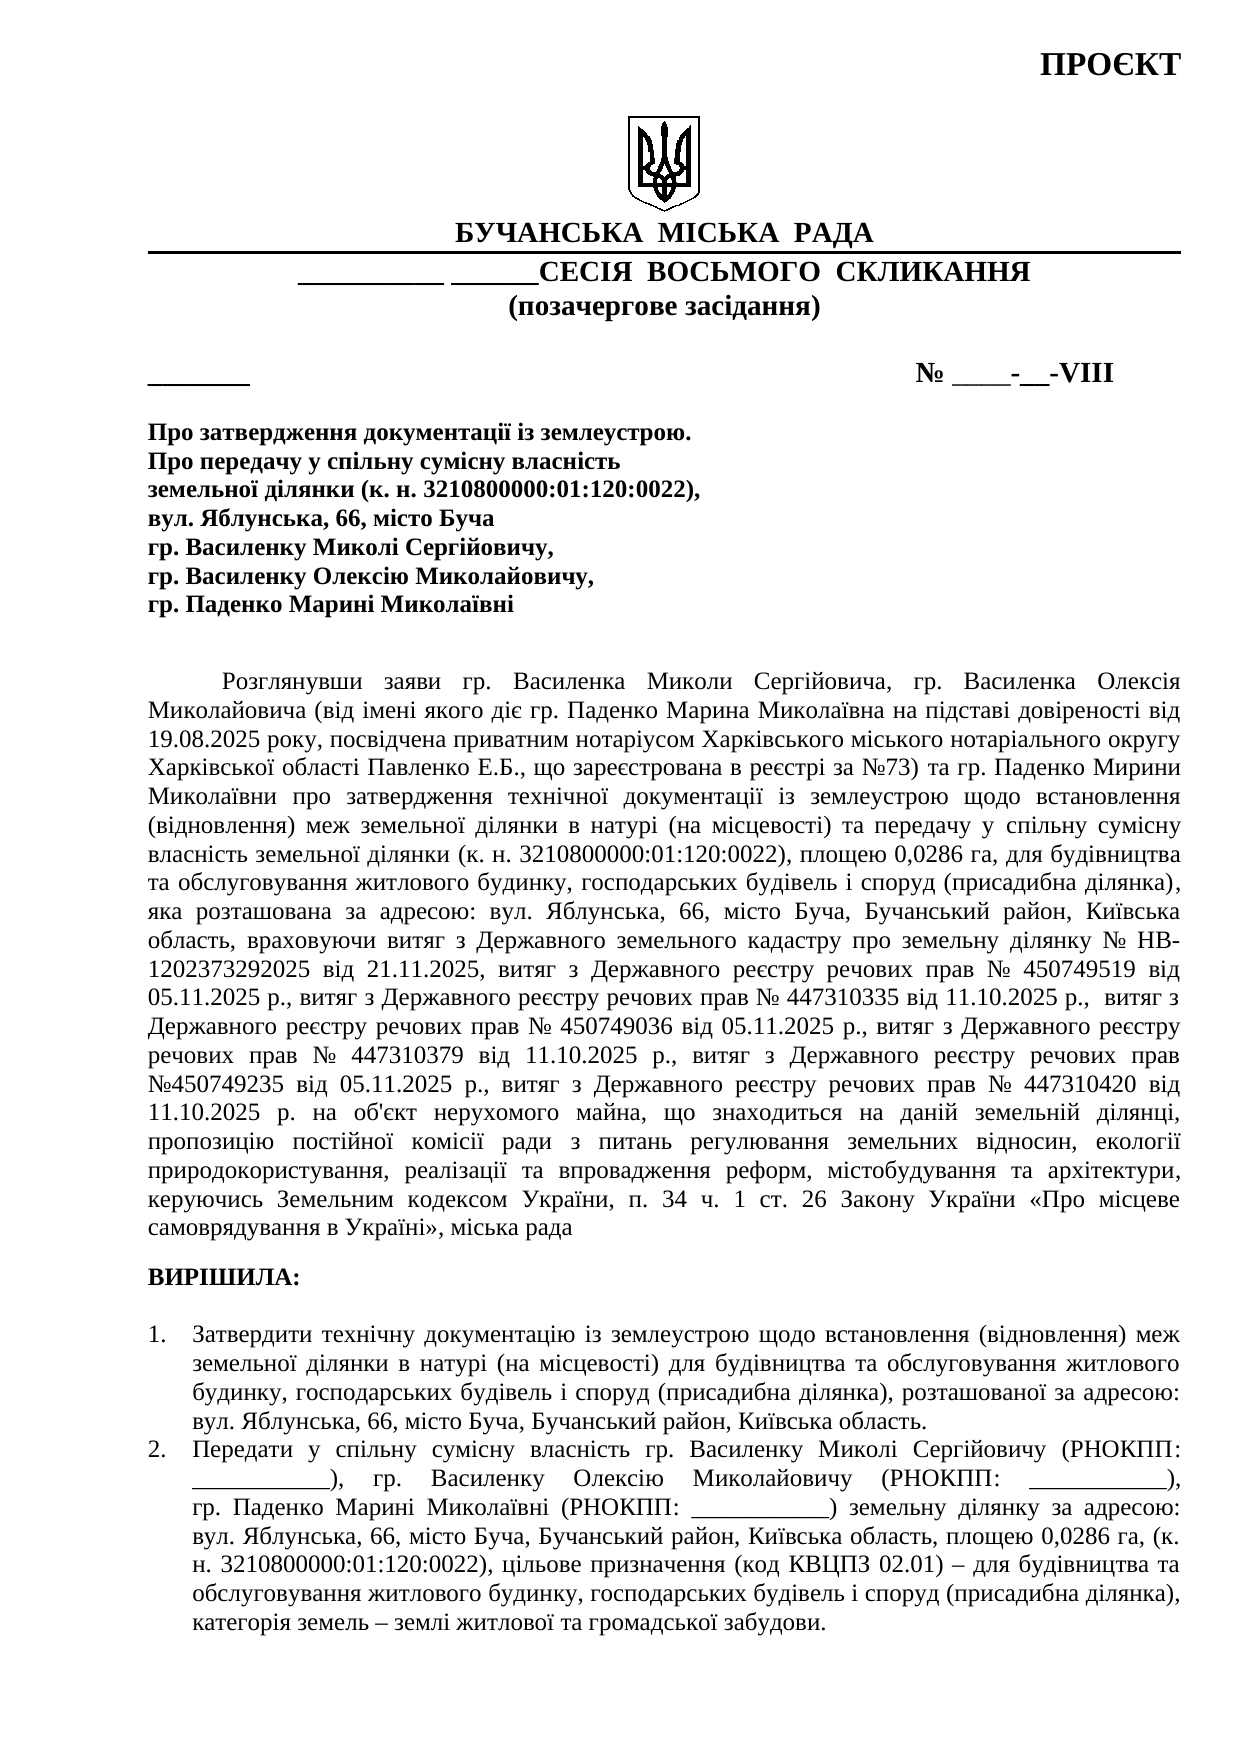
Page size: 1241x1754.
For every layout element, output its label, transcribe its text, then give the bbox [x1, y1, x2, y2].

text гр. Василенку Олексію Миколайовичу, [148, 561, 1181, 589]
text Про передачу у спільну сумісну власність [148, 446, 1181, 474]
text __________ ______СЕСІЯ ВОСЬМОГО СКЛИКАННЯ [148, 254, 1181, 288]
text Розглянувши заяви гр. Василенка Миколи Сергійовича, гр. Василенка Олексія Миколайовича (від імені якого діє гр. Паденко Марина Миколаївна на підставі довіреності від 19.08.2025 року, посвідчена приватним нотаріусом Харківського міського нотаріального округу Харківської області Павленко Е.Б., що зареєстрована в реєстрі за №73) та гр. Паденко Мирини Миколаївни про затвердження технічної документації із землеустрою щодо встановлення (відновлення) меж земельної ділянки в натурі (на місцевості) та передачу у спільну сумісну власність земельної ділянки (к. н. 3210800000:01:120:0022), площею 0,0286 га, для будівництва та обслуговування житлового будинку, господарських будівель і споруд (присадибна ділянка), яка розташована за адресою: вул. Яблунська, 66, місто Буча, Бучанський район, Київська область, враховуючи витяг з Державного земельного кадастру про земельну ділянку № НВ-1202373292025 від 21.11.2025, витяг з Державного реєстру речових прав № 450749519 від 05.11.2025 р., витяг з Державного реєстру речових прав № 447310335 від 11.10.2025 р., витяг з Державного реєстру речових прав № 450749036 від 05.11.2025 р., витяг з Державного реєстру речових прав № 447310379 від 11.10.2025 р., витяг з Державного реєстру речових прав №450749235 від 05.11.2025 р., витяг з Державного реєстру речових прав № 447310420 від 11.10.2025 р. на об'єкт нерухомого майна, що знаходиться на даній земельній ділянці, пропозицію постійної комісії ради з питань регулювання земельних відносин, екології природокористування, реалізації та впровадження реформ, містобудування та архітектури, керуючись Земельним кодексом України, п. 34 ч. 1 ст. 26 Закону України «Про місцеве самоврядування в Україні», міська рада [148, 666, 1181, 1241]
text гр. Паденко Марині Миколаївні [148, 589, 1181, 618]
text (позачергове засідання) [148, 288, 1181, 321]
list Передати у спільну сумісну власність гр. Василенку Миколі Сергійовичу (РНОКПП: ___________), гр. Василенку Олексію Миколайовичу (РНОКПП: ___________), гр. Паденко Марині Миколаївні (РНОКПП: ___________) земельну ділянку за адресою: вул. Яблунська, 66, місто Буча, Бучанський район, Київська область, площею 0,0286 га, (к. н. 3210800000:01:120:0022), цільове призначення (код КВЦПЗ 02.01) – для будівництва та обслуговування житлового будинку, господарських будівель і споруд (присадибна ділянка), категорія земель – землі житлової та громадської забудови. [148, 1434, 1181, 1636]
list Затвердити технічну документацію із землеустрою щодо встановлення (відновлення) меж земельної ділянки в натурі (на місцевості) для будівництва та обслуговування житлового будинку, господарських будівель і споруд (присадибна ділянка), розташованої за адресою: вул. Яблунська, 66, місто Буча, Бучанський район, Київська область. [148, 1319, 1181, 1434]
text БУЧАНСЬКА МІСЬКА РАДА [148, 215, 1181, 251]
text _______ № ____-__-VІІІ [148, 355, 1181, 388]
text гр. Василенку Миколі Сергійовичу, [148, 532, 1181, 561]
text вул. Яблунська, 66, місто Буча [148, 503, 1181, 532]
text земельної ділянки (к. н. 3210800000:01:120:0022), [148, 474, 1181, 503]
text ВИРІШИЛА: [148, 1262, 1181, 1291]
text Про затвердження документації із землеустрою. [148, 417, 1181, 446]
